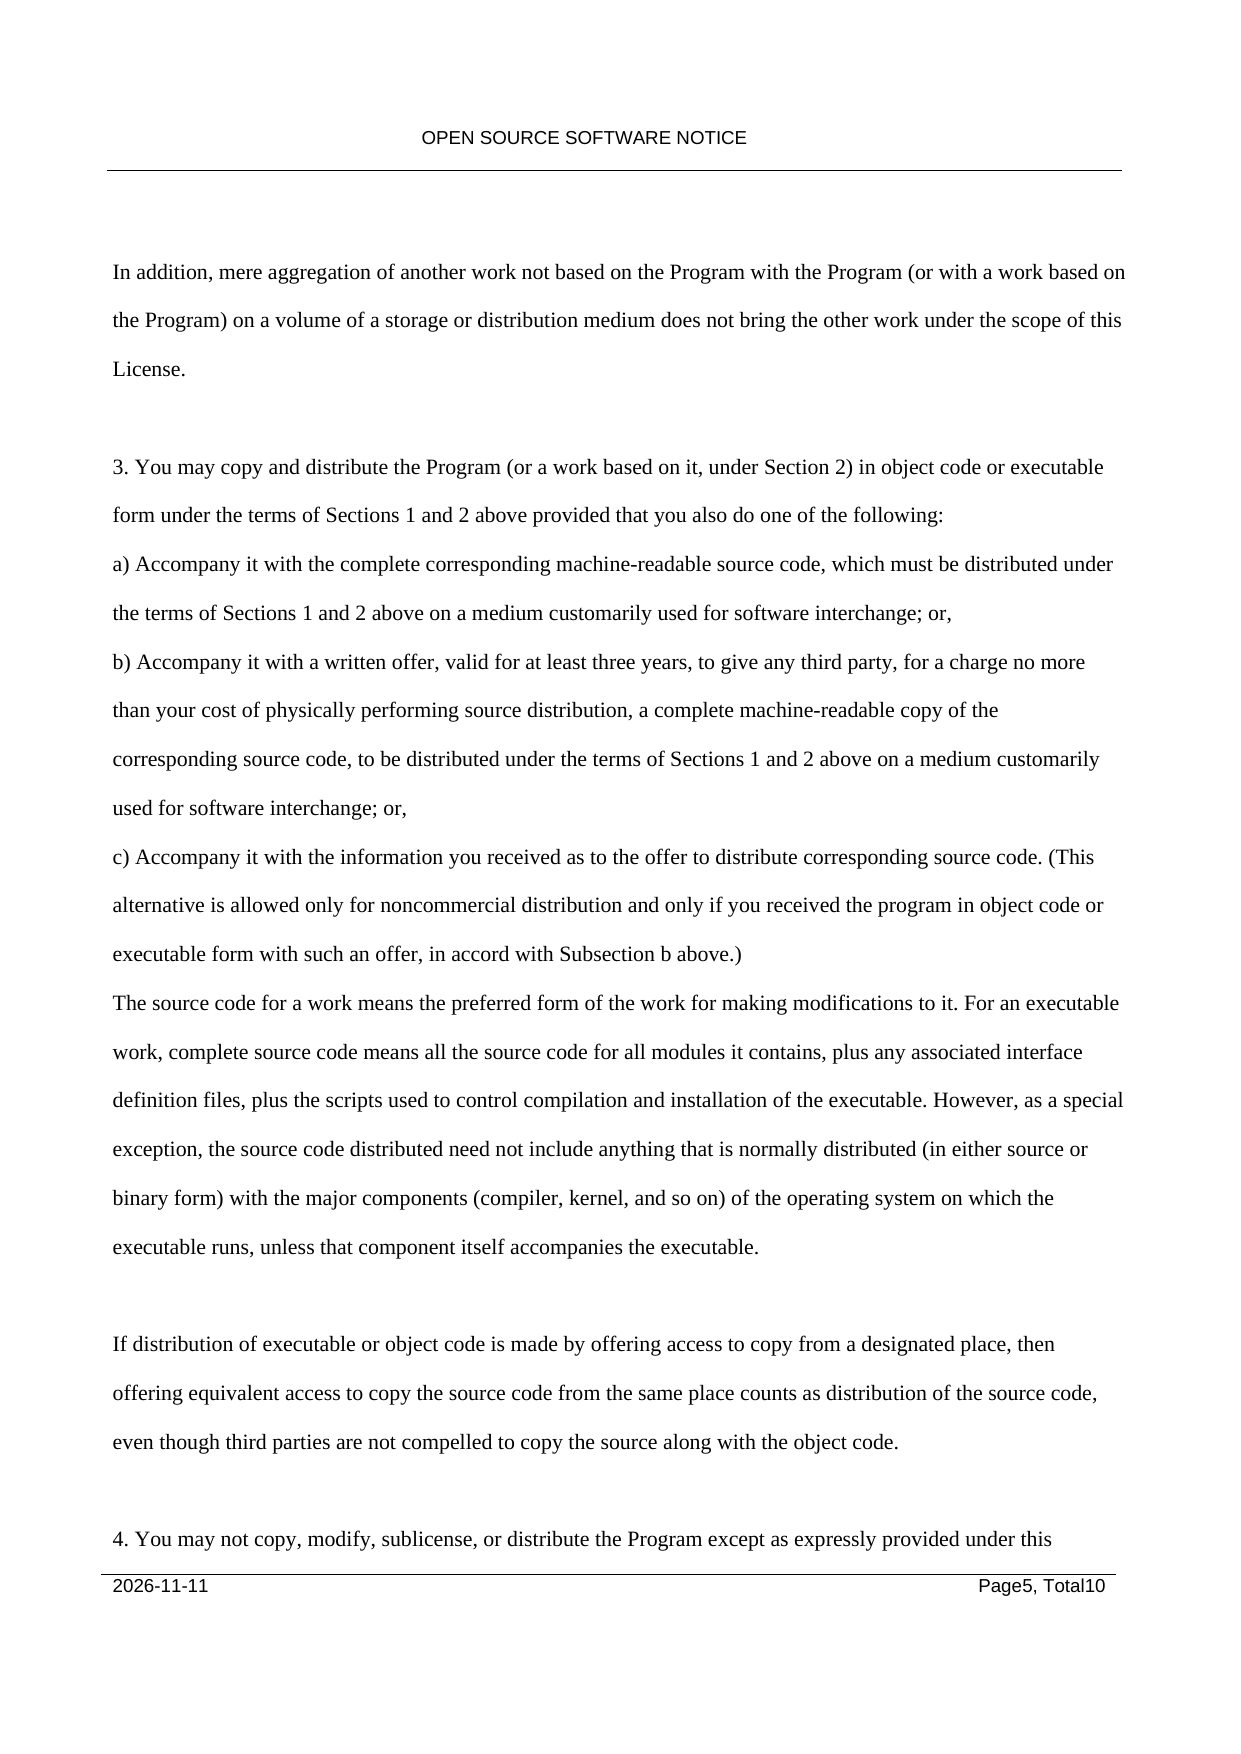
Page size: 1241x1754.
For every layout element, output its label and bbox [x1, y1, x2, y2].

text [112, 206, 1128, 1555]
